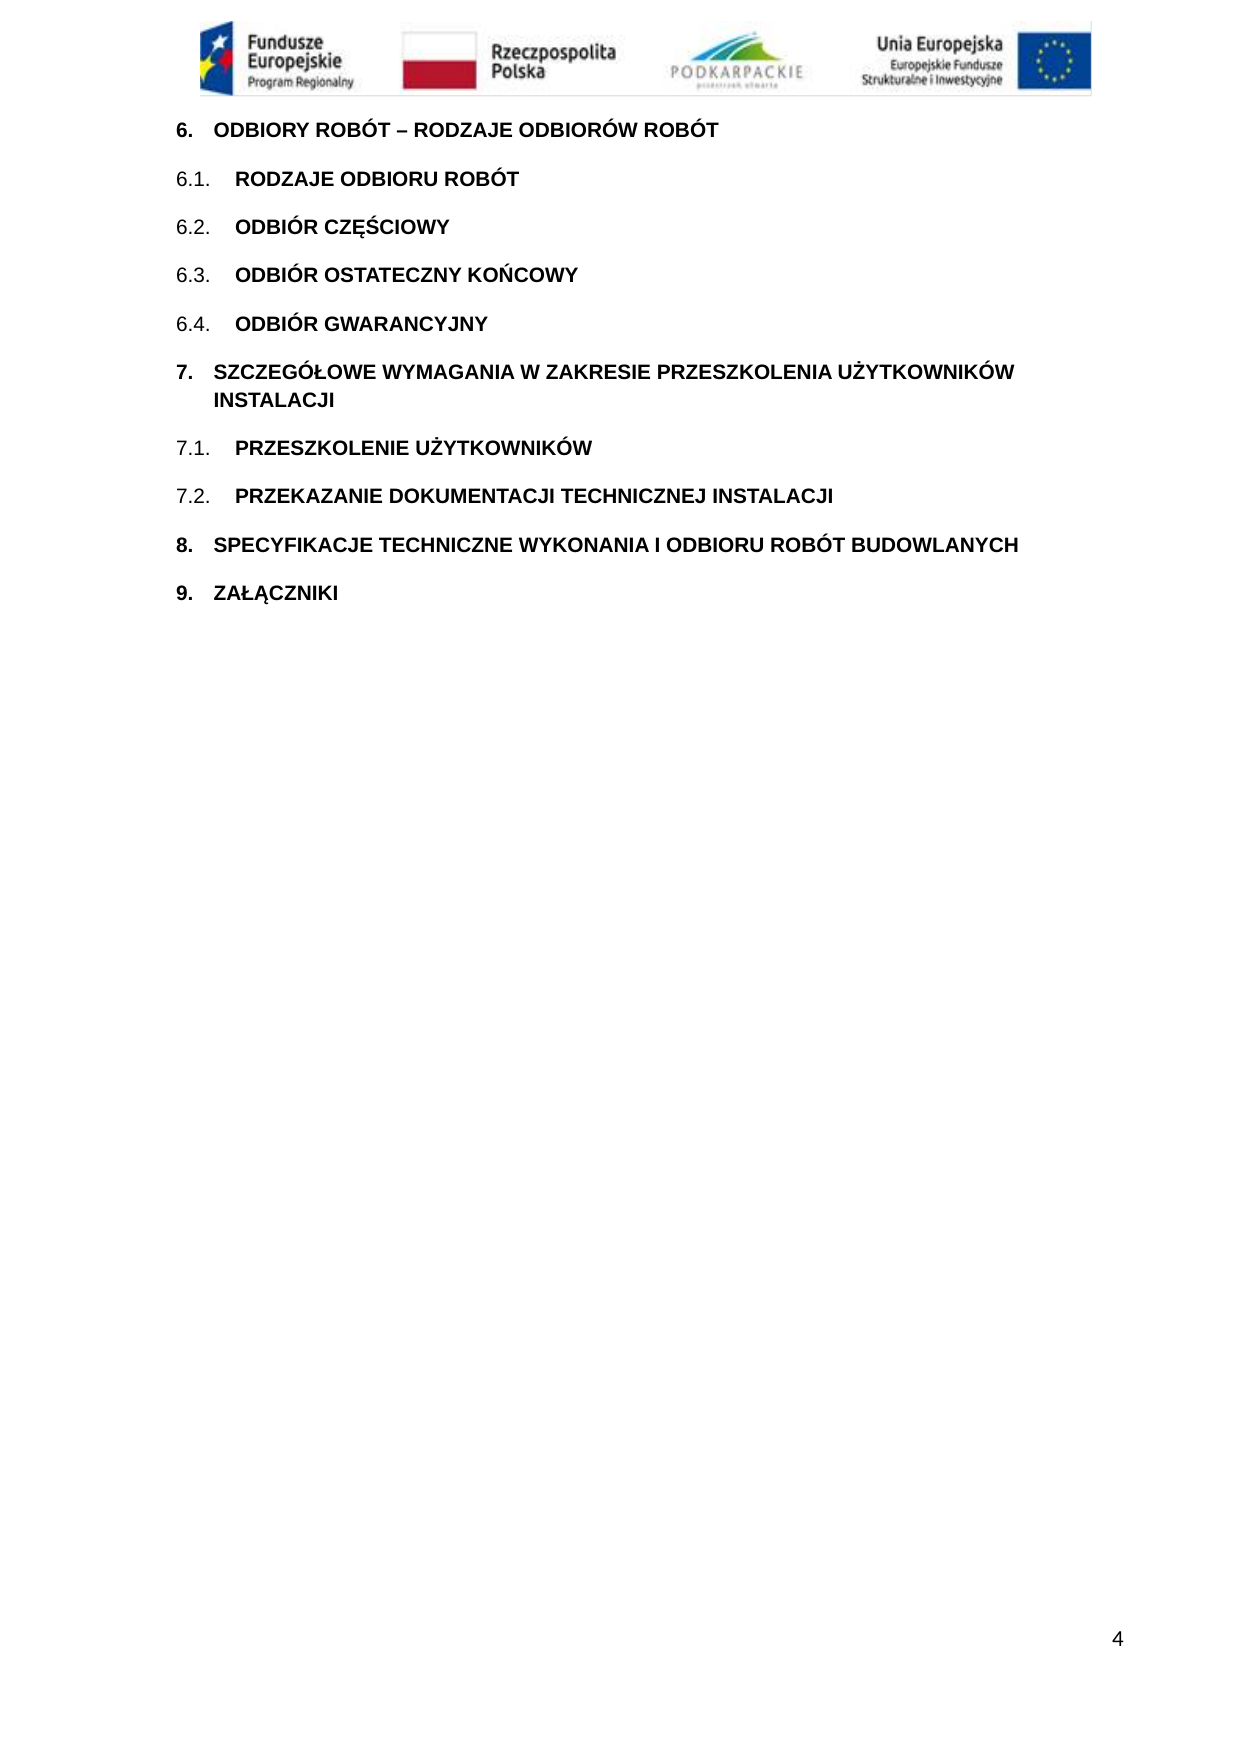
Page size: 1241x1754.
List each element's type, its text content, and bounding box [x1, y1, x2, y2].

list ODBIÓR OSTATECZNY KOŃCOWY [176, 263, 1123, 287]
list SPECYFIKACJE TECHNICZNE WYKONANIA I ODBIORU ROBÓT BUDOWLANYCH [176, 532, 1123, 556]
list ODBIORY ROBÓT – RODZAJE ODBIORÓW ROBÓT [176, 118, 1123, 142]
list ODBIÓR GWARANCYJNY [176, 312, 1123, 336]
list SZCZEGÓŁOWE WYMAGANIA W ZAKRESIE PRZESZKOLENIA UŻYTKOWNIKÓW INSTALACJI [176, 360, 1123, 411]
list ODBIÓR CZĘŚCIOWY [176, 215, 1123, 239]
picture [200, 21, 1093, 98]
list RODZAJE ODBIORU ROBÓT [176, 167, 1123, 191]
list ZAŁĄCZNIKI [176, 581, 1123, 605]
list PRZEKAZANIE DOKUMENTACJI TECHNICZNEJ INSTALACJI [176, 484, 1123, 508]
list PRZESZKOLENIE UŻYTKOWNIKÓW [176, 436, 1123, 460]
